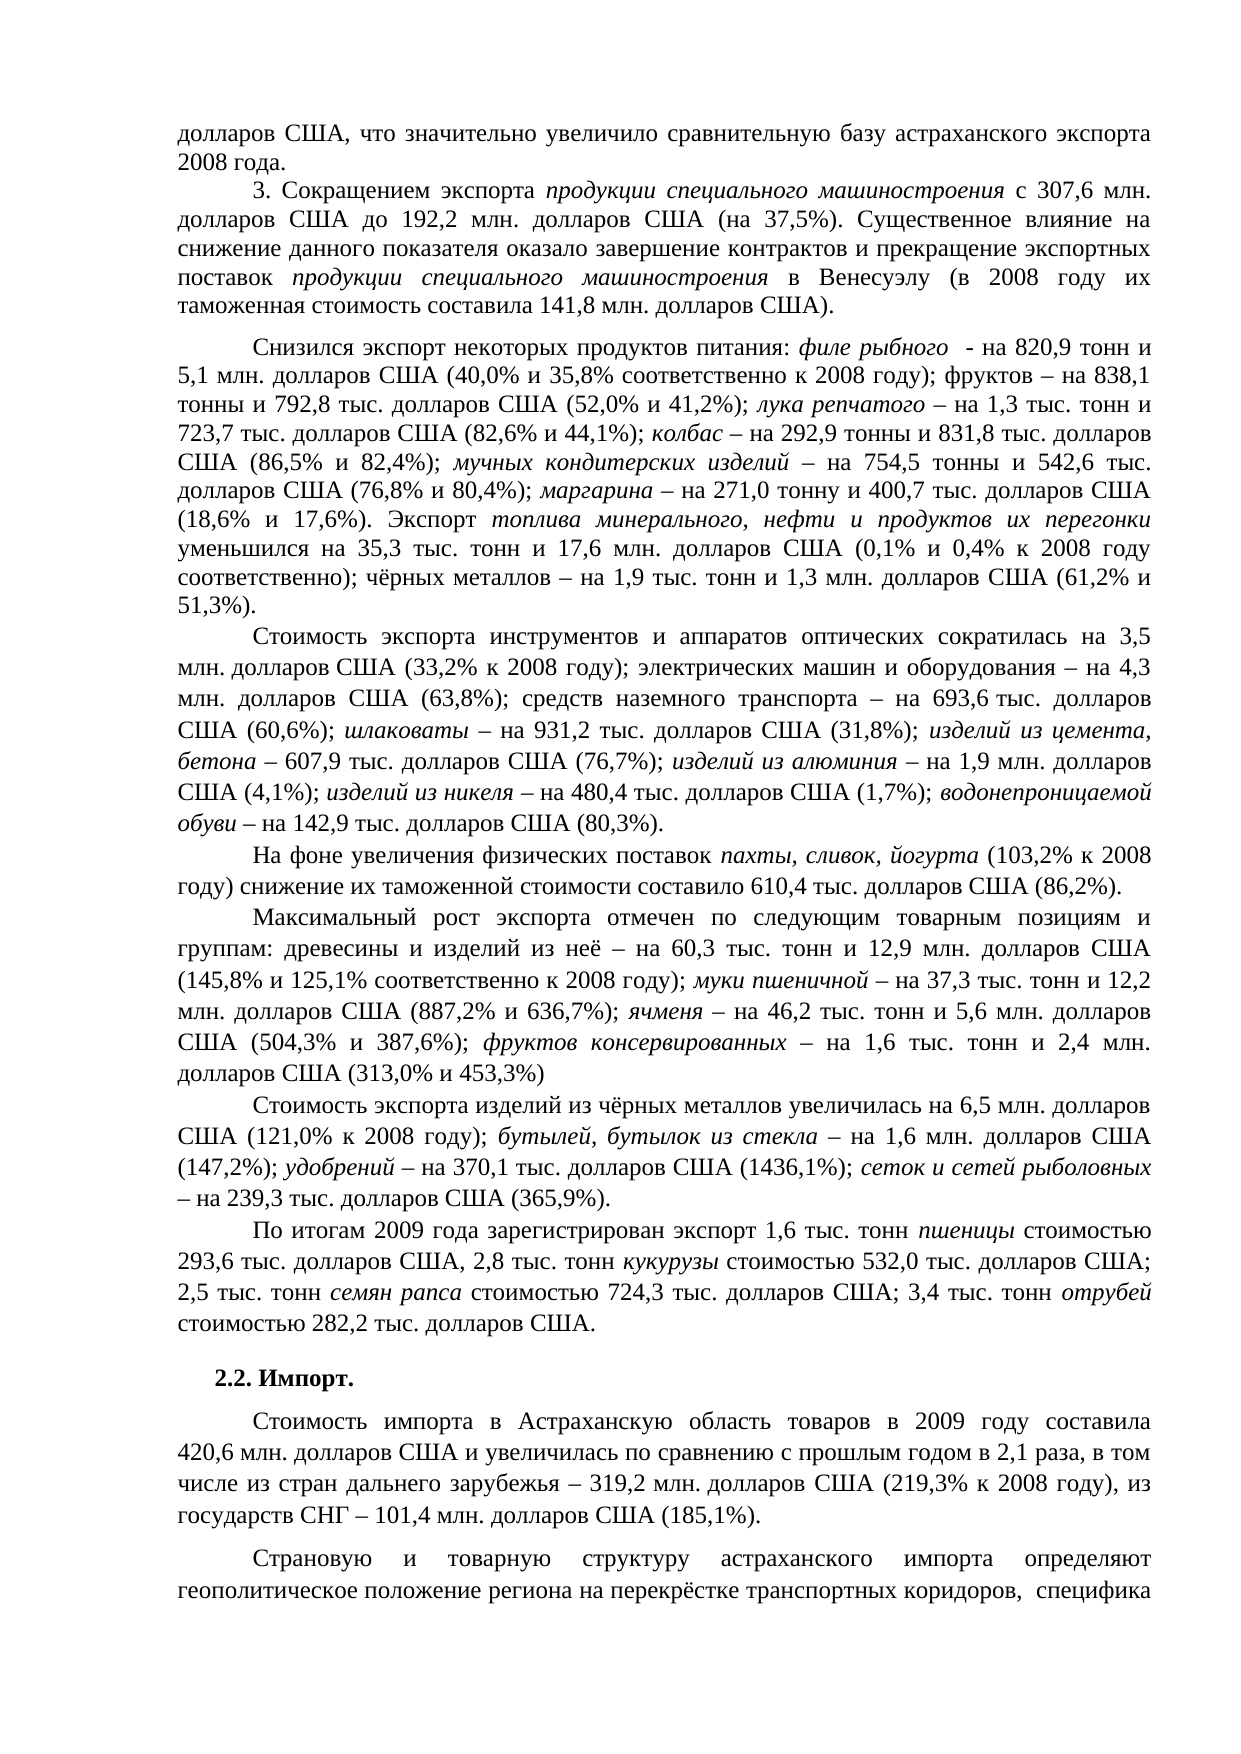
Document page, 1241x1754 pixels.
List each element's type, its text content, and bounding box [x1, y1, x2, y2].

text На фоне увеличения физических поставок пахты, сливок, йогурта (103,2% к 2008 году) снижение их таможенной стоимости составило 610,4 тыс. долларов США (86,2%). [177, 838, 1152, 901]
text 2.2. Импорт. [214, 1363, 1152, 1392]
text Стоимость экспорта изделий из чёрных металлов увеличилась на 6,5 млн. долларов США (121,0% к 2008 году); бутылей, бутылок из стекла – на 1,6 млн. долларов США (147,2%); удобрений – на 370,1 тыс. долларов США (1436,1%); сеток и сетей рыболовных – на 239,3 тыс. долларов США (365,9%). [177, 1088, 1152, 1213]
text Стоимость экспорта инструментов и аппаратов оптических сократилась на 3,5 млн. долларов США (33,2% к 2008 году); электрических машин и оборудования – на 4,3 млн. долларов США (63,8%); средств наземного транспорта – на 693,6 тыс. долларов США (60,6%); шлаковаты – на 931,2 тыс. долларов США (31,8%); изделий из цемента, бетона – 607,9 тыс. долларов США (76,7%); изделий из алюминия – на 1,9 млн. долларов США (4,1%); изделий из никеля – на 480,4 тыс. долларов США (1,7%); водонепроницаемой обуви – на 142,9 тыс. долларов США (80,3%). [177, 619, 1152, 838]
text 3. Сокращением экспорта продукции специального машиностроения с 307,6 млн. долларов США до 192,2 млн. долларов США (на 37,5%). Существенное влияние на снижение данного показателя оказало завершение контрактов и прекращение экспортных поставок продукции специального машиностроения в Венесуэлу (в 2008 году их таможенная стоимость составила 141,8 млн. долларов США). [177, 176, 1152, 319]
text Снизился экспорт некоторых продуктов питания: филе рыбного - на 820,9 тонн и 5,1 млн. долларов США (40,0% и 35,8% соответственно к 2008 году); фруктов – на 838,1 тонны и 792,8 тыс. долларов США (52,0% и 41,2%); лука репчатого – на 1,3 тыс. тонн и 723,7 тыс. долларов США (82,6% и 44,1%); колбас – на 292,9 тонны и 831,8 тыс. долларов США (86,5% и 82,4%); мучных кондитерских изделий – на 754,5 тонны и 542,6 тыс. долларов США (76,8% и 80,4%); маргарина – на 271,0 тонну и 400,7 тыс. долларов США (18,6% и 17,6%). Экспорт топлива минерального, нефти и продуктов их перегонки уменьшился на 35,3 тыс. тонн и 17,6 млн. долларов США (0,1% и 0,4% к 2008 году соответственно); чёрных металлов – на 1,9 тыс. тонн и 1,3 млн. долларов США (61,2% и 51,3%). [177, 332, 1152, 619]
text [177, 118, 1152, 176]
text По итогам 2009 года зарегистрирован экспорт 1,6 тыс. тонн пшеницы стоимостью 293,6 тыс. долларов США, 2,8 тыс. тонн кукурузы стоимостью 532,0 тыс. долларов США; 2,5 тыс. тонн семян рапса стоимостью 724,3 тыс. долларов США; 3,4 тыс. тонн отрубей стоимостью 282,2 тыс. долларов США. [177, 1213, 1152, 1338]
text Стоимость импорта в Астраханскую область товаров в 2009 году составила 420,6 млн. долларов США и увеличилась по сравнению с прошлым годом в 2,1 раза, в том числе из стран дальнего зарубежья – 319,2 млн. долларов США (219,3% к 2008 году), из государств СНГ – 101,4 млн. долларов США (185,1%). [177, 1404, 1152, 1529]
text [177, 1542, 1152, 1604]
text Максимальный рост экспорта отмечен по следующим товарным позициям и группам: древесины и изделий из неё – на 60,3 тыс. тонн и 12,9 млн. долларов США (145,8% и 125,1% соответственно к 2008 году); муки пшеничной – на 37,3 тыс. тонн и 12,2 млн. долларов США (887,2% и 636,7%); ячменя – на 46,2 тыс. тонн и 5,6 млн. долларов США (504,3% и 387,6%); фруктов консервированных – на 1,6 тыс. тонн и 2,4 млн. долларов США (313,0% и 453,3%) [177, 901, 1152, 1088]
